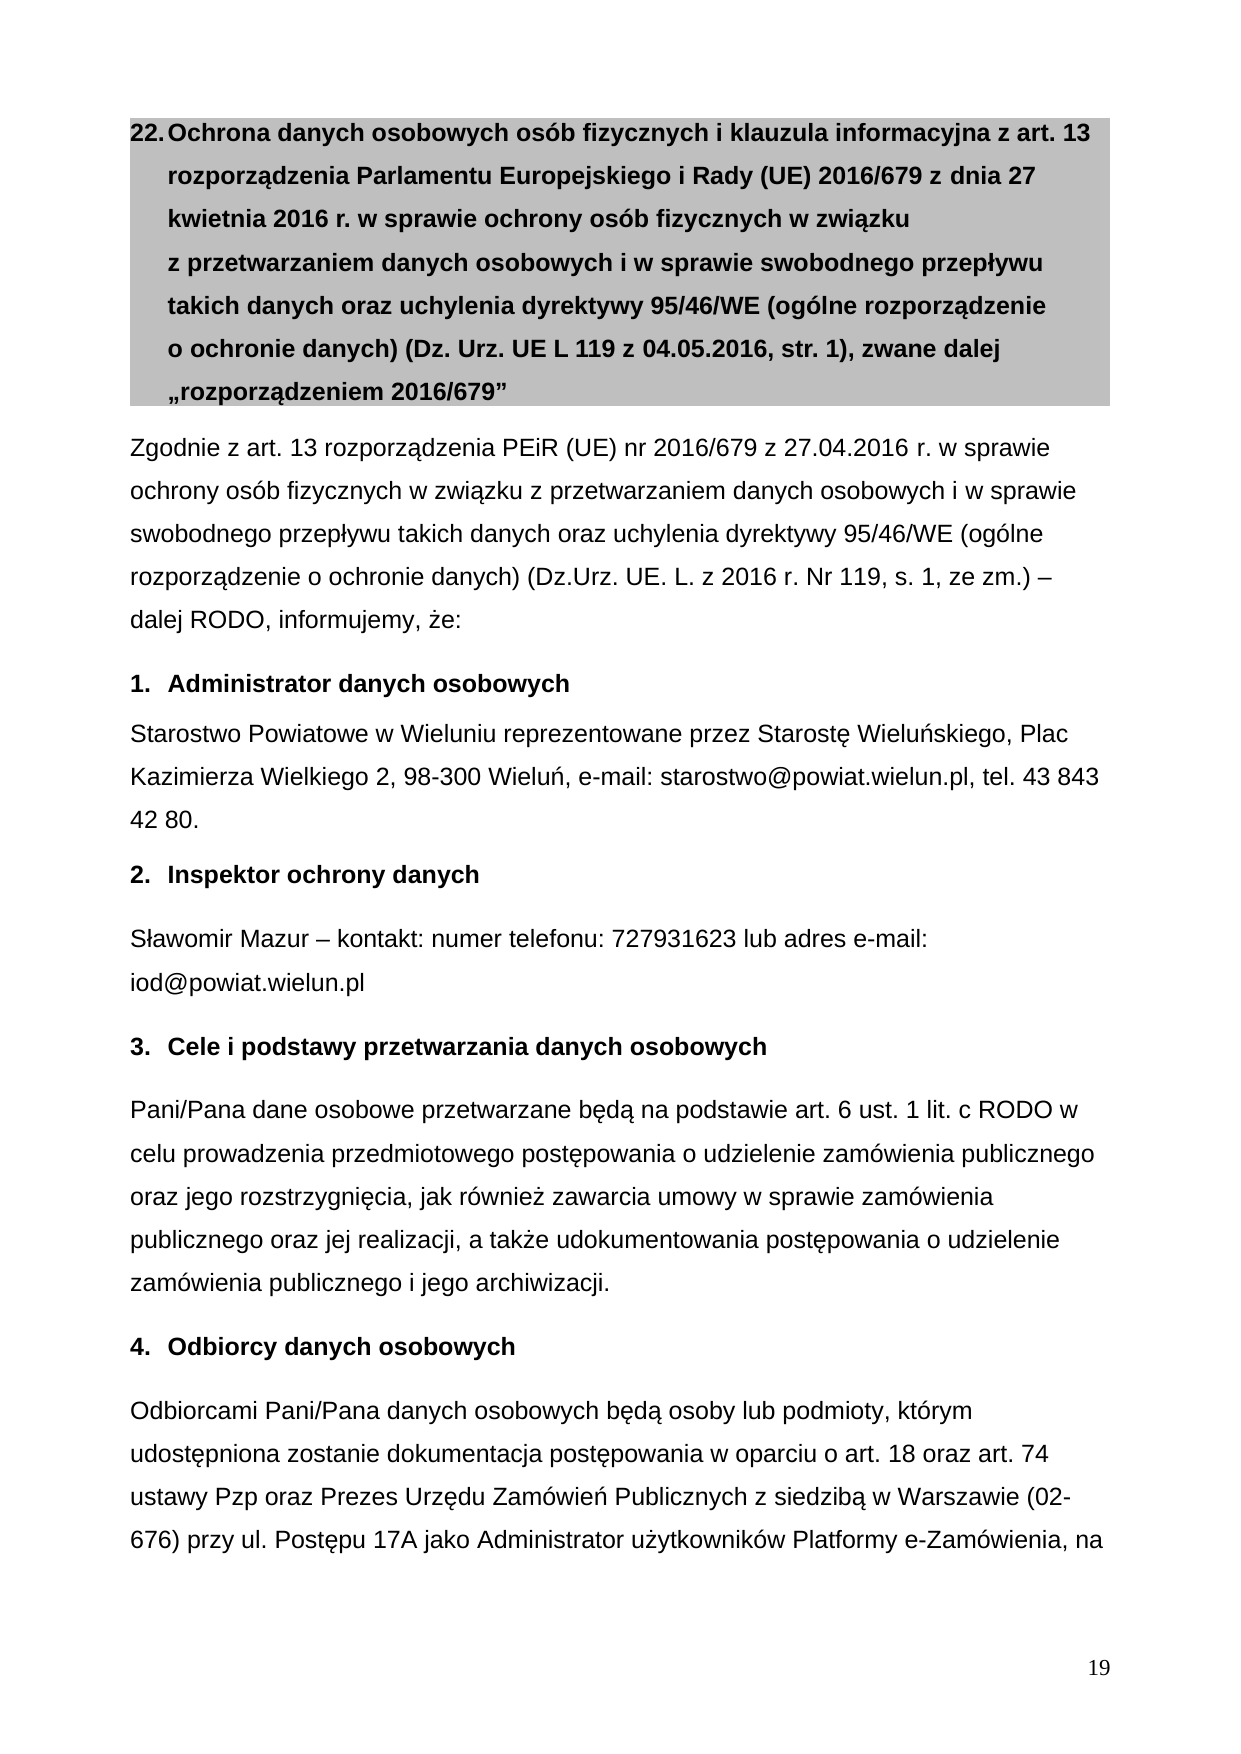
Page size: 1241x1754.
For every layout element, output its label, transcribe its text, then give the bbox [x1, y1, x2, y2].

text Zgodnie z art. 13 rozporządzenia PEiR (UE) nr 2016/679 z 27.04.2016 r. w sprawie ochrony osób fizycznych w związku z przetwarzaniem danych osobowych i w sprawie swobodnego przepływu takich danych oraz uchylenia dyrektywy 95/46/WE (ogólne rozporządzenie o ochronie danych) (Dz.Urz. UE. L. z 2016 r. Nr 119, s. 1, ze zm.) – dalej RODO, informujemy, że: [130, 432, 1110, 634]
subtitle Ochrona danych osobowych osób fizycznych i klauzula informacyjna z art. 13 rozporządzenia Parlamentu Europejskiego i Rady (UE) 2016/679 z dnia 27 kwietnia 2016 r. w sprawie ochrony osób fizycznych w związku z przetwarzaniem danych osobowych i w sprawie swobodnego przepływu takich danych oraz uchylenia dyrektywy 95/46/WE (ogólne rozporządzenie o ochronie danych) (Dz. Urz. UE L 119 z 04.05.2016, str. 1), zwane dalej „rozporządzeniem 2016/679” [130, 118, 1110, 406]
list Cele i podstawy przetwarzania danych osobowych [130, 1031, 1110, 1060]
text Starostwo Powiatowe w Wieluniu reprezentowane przez Starostę Wieluńskiego, Plac Kazimierza Wielkiego 2, 98-300 Wieluń, e-mail: starostwo@powiat.wielun.pl, tel. 43 843 42 80. [130, 718, 1110, 833]
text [130, 1396, 1110, 1554]
text Sławomir Mazur – kontakt: numer telefonu: 727931623 lub adres e-mail: iod@powiat.wielun.pl [130, 924, 1110, 996]
list Odbiorcy danych osobowych [130, 1332, 1110, 1361]
text Pani/Pana dane osobowe przetwarzane będą na podstawie art. 6 ust. 1 lit. c RODO w celu prowadzenia przedmiotowego postępowania o udzielenie zamówienia publicznego oraz jego rozstrzygnięcia, jak również zawarcia umowy w sprawie zamówienia publicznego oraz jej realizacji, a także udokumentowania postępowania o udzielenie zamówienia publicznego i jego archiwizacji. [130, 1095, 1110, 1297]
list Inspektor ochrony danych [130, 860, 1110, 889]
list Administrator danych osobowych [130, 669, 1110, 698]
